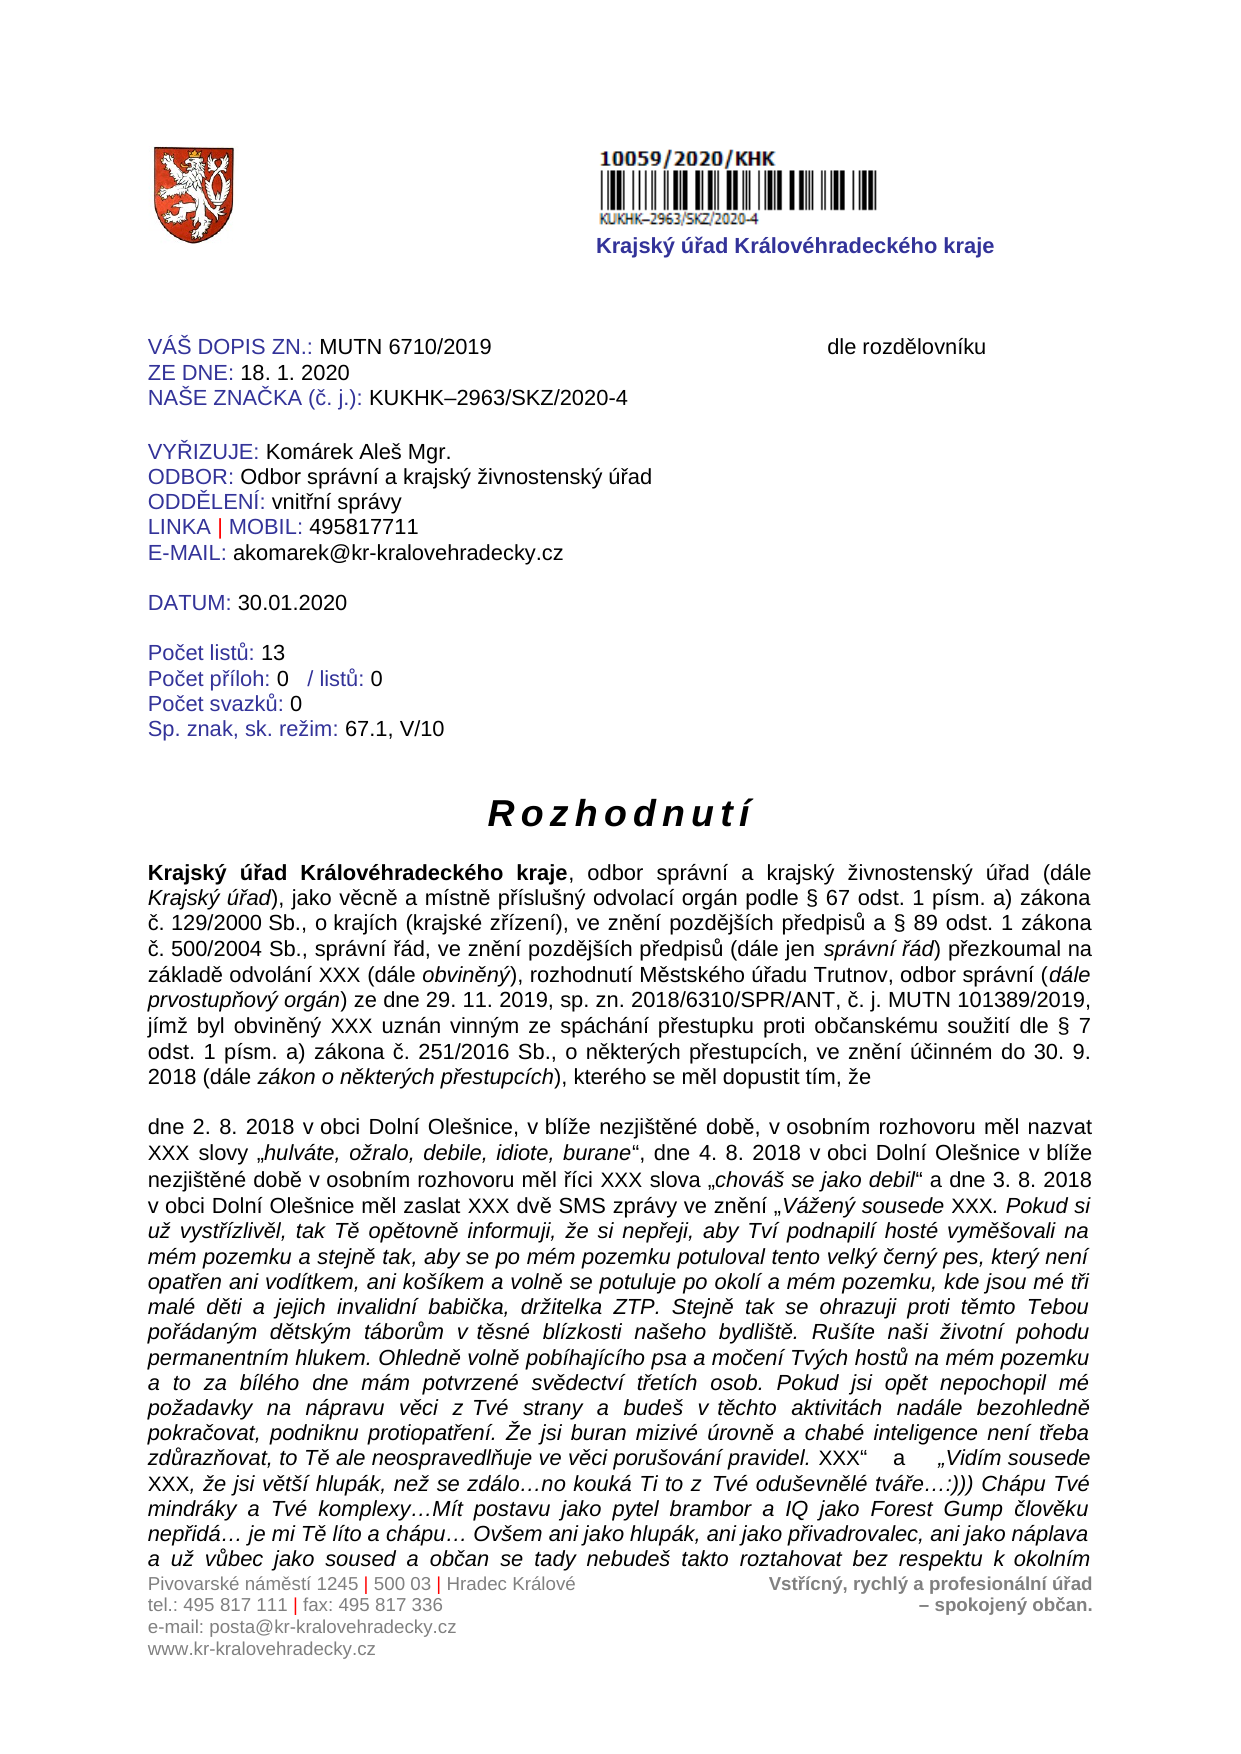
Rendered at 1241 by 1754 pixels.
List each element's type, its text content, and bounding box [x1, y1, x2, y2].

text Rozhodnutí [148, 791, 1092, 834]
text Počet listů: 13 [148, 640, 1092, 665]
text E-MAIL: akomarek@kr-kralovehradecky.cz [148, 539, 1092, 564]
text VÁŠ DOPIS ZN.: MUTN 6710/2019 dle rozdělovníku [148, 334, 1092, 359]
text DATUM: 30.01.2020 [148, 590, 1092, 615]
text Počet příloh: 0 / listů: 0 [148, 665, 1092, 691]
text NAŠE ZNAČKA (č. j.): KUKHK–2963/SKZ/2020-4 [148, 384, 1092, 410]
text LINKA | MOBIL: 495817711 [148, 514, 1092, 539]
text VYŘIZUJE: Komárek Aleš Mgr. [148, 438, 1092, 464]
text ZE DNE: 18. 1. 2020 [148, 359, 1092, 384]
picture [595, 147, 878, 234]
picture [148, 146, 239, 244]
text ODDĚLENÍ: vnitřní správy [148, 489, 1092, 514]
text Krajský úřad Královéhradeckého kraje, odbor správní a krajský živnostenský úřad (dále Krajský úřad), jako věcně a místně příslušný odvolací orgán podle § 67 odst. 1 písm. a) zákona č. 129/2000 Sb., o krajích (krajské zřízení), ve znění pozdějších předpisů a § 89 odst. 1 zákona č. 500/2004 Sb., správní řád, ve znění pozdějších předpisů (dále jen správní řád) přezkoumal na základě odvolání XXX (dále obviněný), rozhodnutí Městského úřadu Trutnov, odbor správní (dále prvostupňový orgán) ze dne 29. 11. 2019, sp. zn. 2018/6310/SPR/ANT, č. j. MUTN 101389/2019, jímž byl obviněný XXX uznán vinným ze spáchání přestupku proti občanskému soužití dle § 7 odst. 1 písm. a) zákona č. 251/2016 Sb., o některých přestupcích, ve znění účinném do 30. 9. 2018 (dále zákon o některých přestupcích), kterého se měl dopustit tím, že [148, 860, 1092, 1089]
text Počet svazků: 0 [148, 691, 1092, 716]
text Krajský úřad Královéhradeckého kraje [148, 233, 1092, 258]
text ODBOR: Odbor správní a krajský živnostenský úřad [148, 464, 1092, 489]
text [148, 1114, 1092, 1571]
text Sp. znak, sk. režim: 67.1, V/10 [148, 716, 1092, 741]
